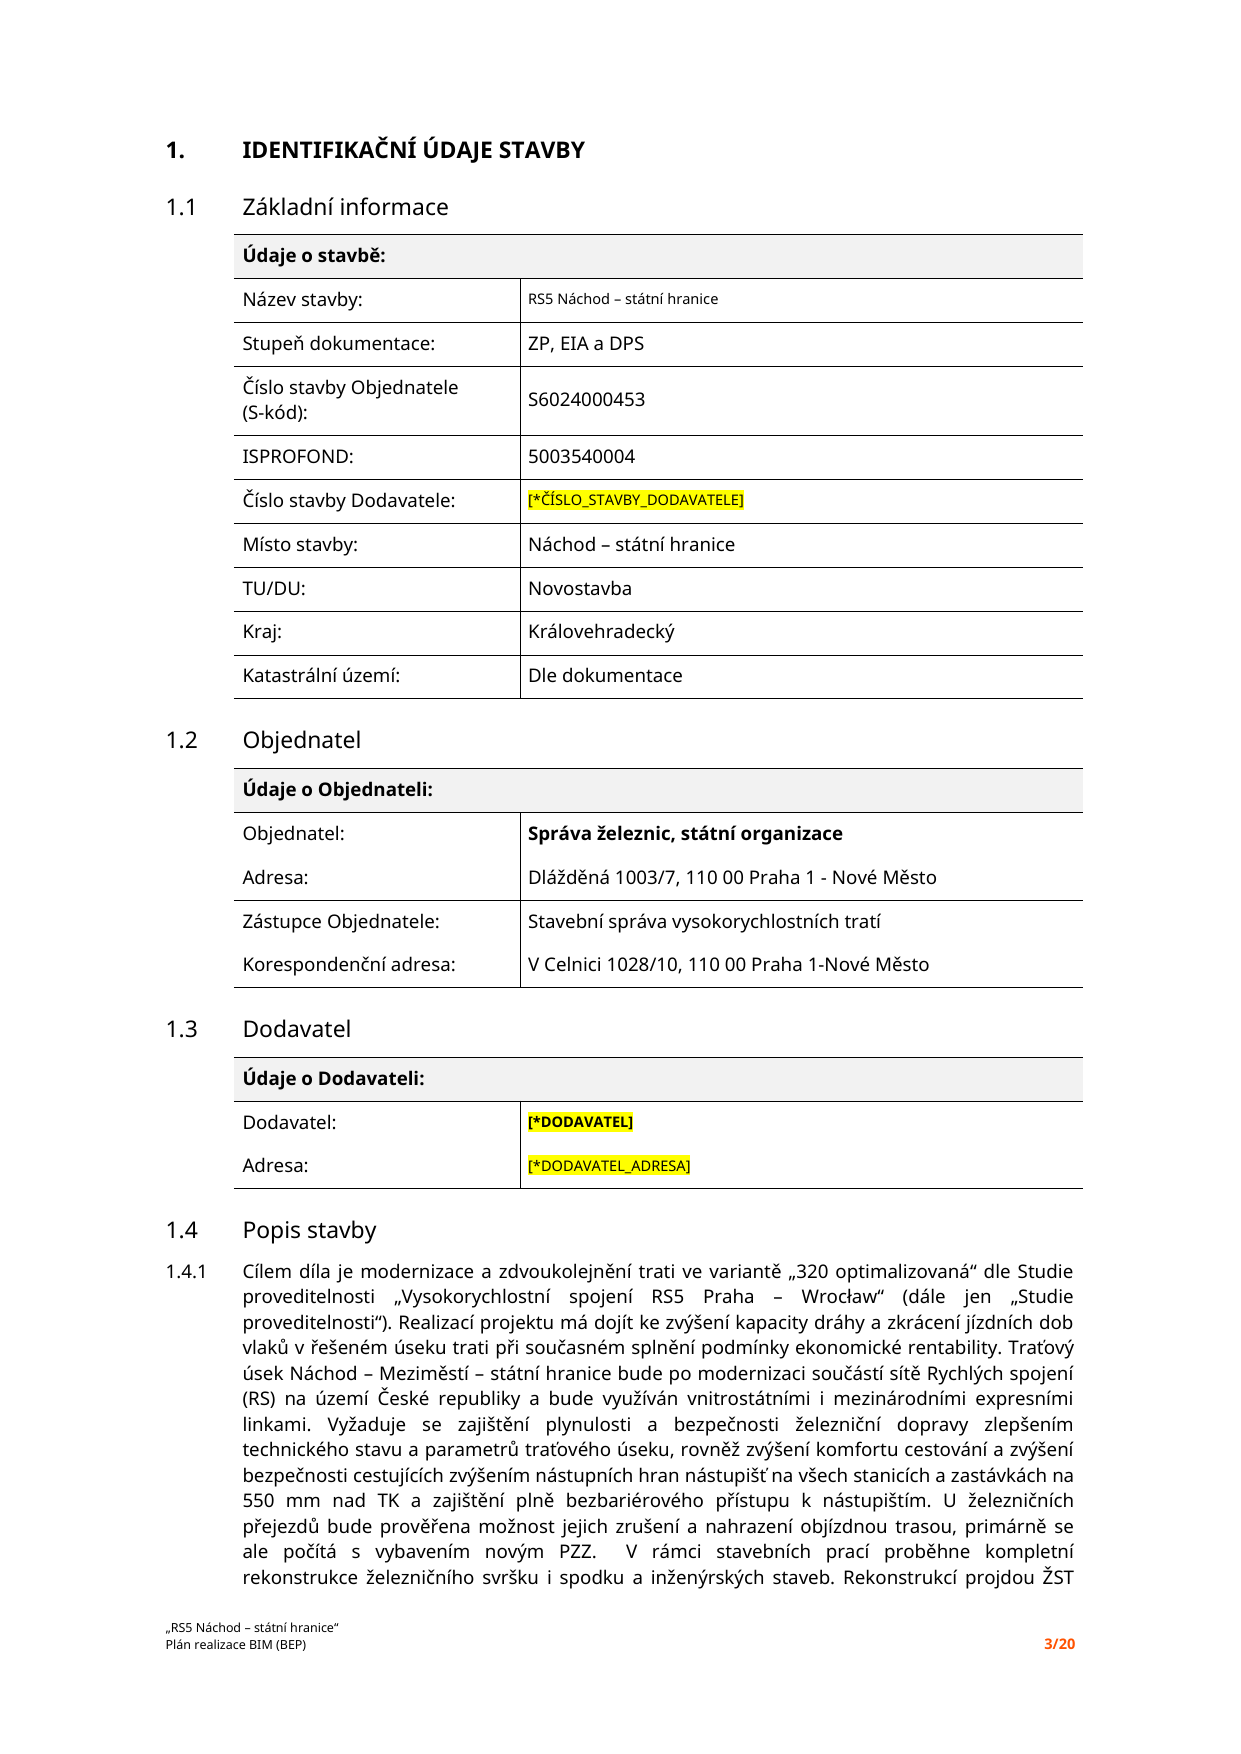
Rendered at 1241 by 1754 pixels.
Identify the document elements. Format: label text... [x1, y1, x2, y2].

table_cell Zástupce Objednatele: [234, 901, 520, 943]
table_cell Název stavby: [234, 279, 520, 322]
table_cell [*DODAVATEL] [521, 1102, 1083, 1145]
table_cell Novostavba [521, 568, 1083, 611]
table_header Údaje o stavbě: [234, 235, 1083, 278]
table_header Údaje o Objednateli: [234, 769, 1083, 812]
table_cell Dodavatel: [234, 1102, 520, 1145]
table_cell [*ČÍSLO_STAVBY_DODAVATELE] [521, 480, 1083, 523]
text Identifikační údaje stavby [165, 134, 1075, 166]
text Popis stavby [165, 1214, 1075, 1246]
table_cell S6024000453 [521, 367, 1083, 435]
table_cell Místo stavby: [234, 524, 520, 567]
text Objednatel [165, 724, 1075, 756]
table_cell ISPROFOND: [234, 436, 520, 479]
table_cell Dle dokumentace [521, 656, 1083, 698]
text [165, 1258, 1075, 1590]
text Dodavatel [165, 1013, 1075, 1044]
table_cell Stupeň dokumentace: [234, 323, 520, 366]
table_cell Dlážděná 1003/7, 110 00 Praha 1 - Nové Město [521, 856, 1083, 900]
table_cell Správa železnic, státní organizace [521, 813, 1083, 856]
table_cell Katastrální území: [234, 656, 520, 698]
table_cell ZP, EIA a DPS [521, 323, 1083, 366]
table_cell Číslo stavby Dodavatele: [234, 480, 520, 523]
table_header Údaje o Dodavateli: [234, 1058, 1083, 1101]
table_cell [521, 279, 1083, 322]
table_cell Stavební správa vysokorychlostních tratí [521, 901, 1083, 943]
table_cell [*DODAVATEL_ADRESA] [521, 1145, 1083, 1188]
table_cell V Celnici 1028/10, 110 00 Praha 1-Nové Město [521, 944, 1083, 987]
table_cell Korespondenční adresa: [234, 944, 520, 987]
table_cell Kraj: [234, 612, 520, 654]
text Základní informace [165, 191, 1075, 222]
table_cell TU/DU: [234, 568, 520, 611]
table_cell Číslo stavby Objednatele (S-kód): [234, 367, 520, 435]
table_cell Náchod – státní hranice [521, 524, 1083, 567]
table_cell Adresa: [234, 1145, 520, 1188]
table_cell Objednatel: [234, 813, 520, 856]
table_cell Královehradecký [521, 612, 1083, 654]
table_cell 5003540004 [521, 436, 1083, 479]
table_cell Adresa: [234, 856, 520, 900]
